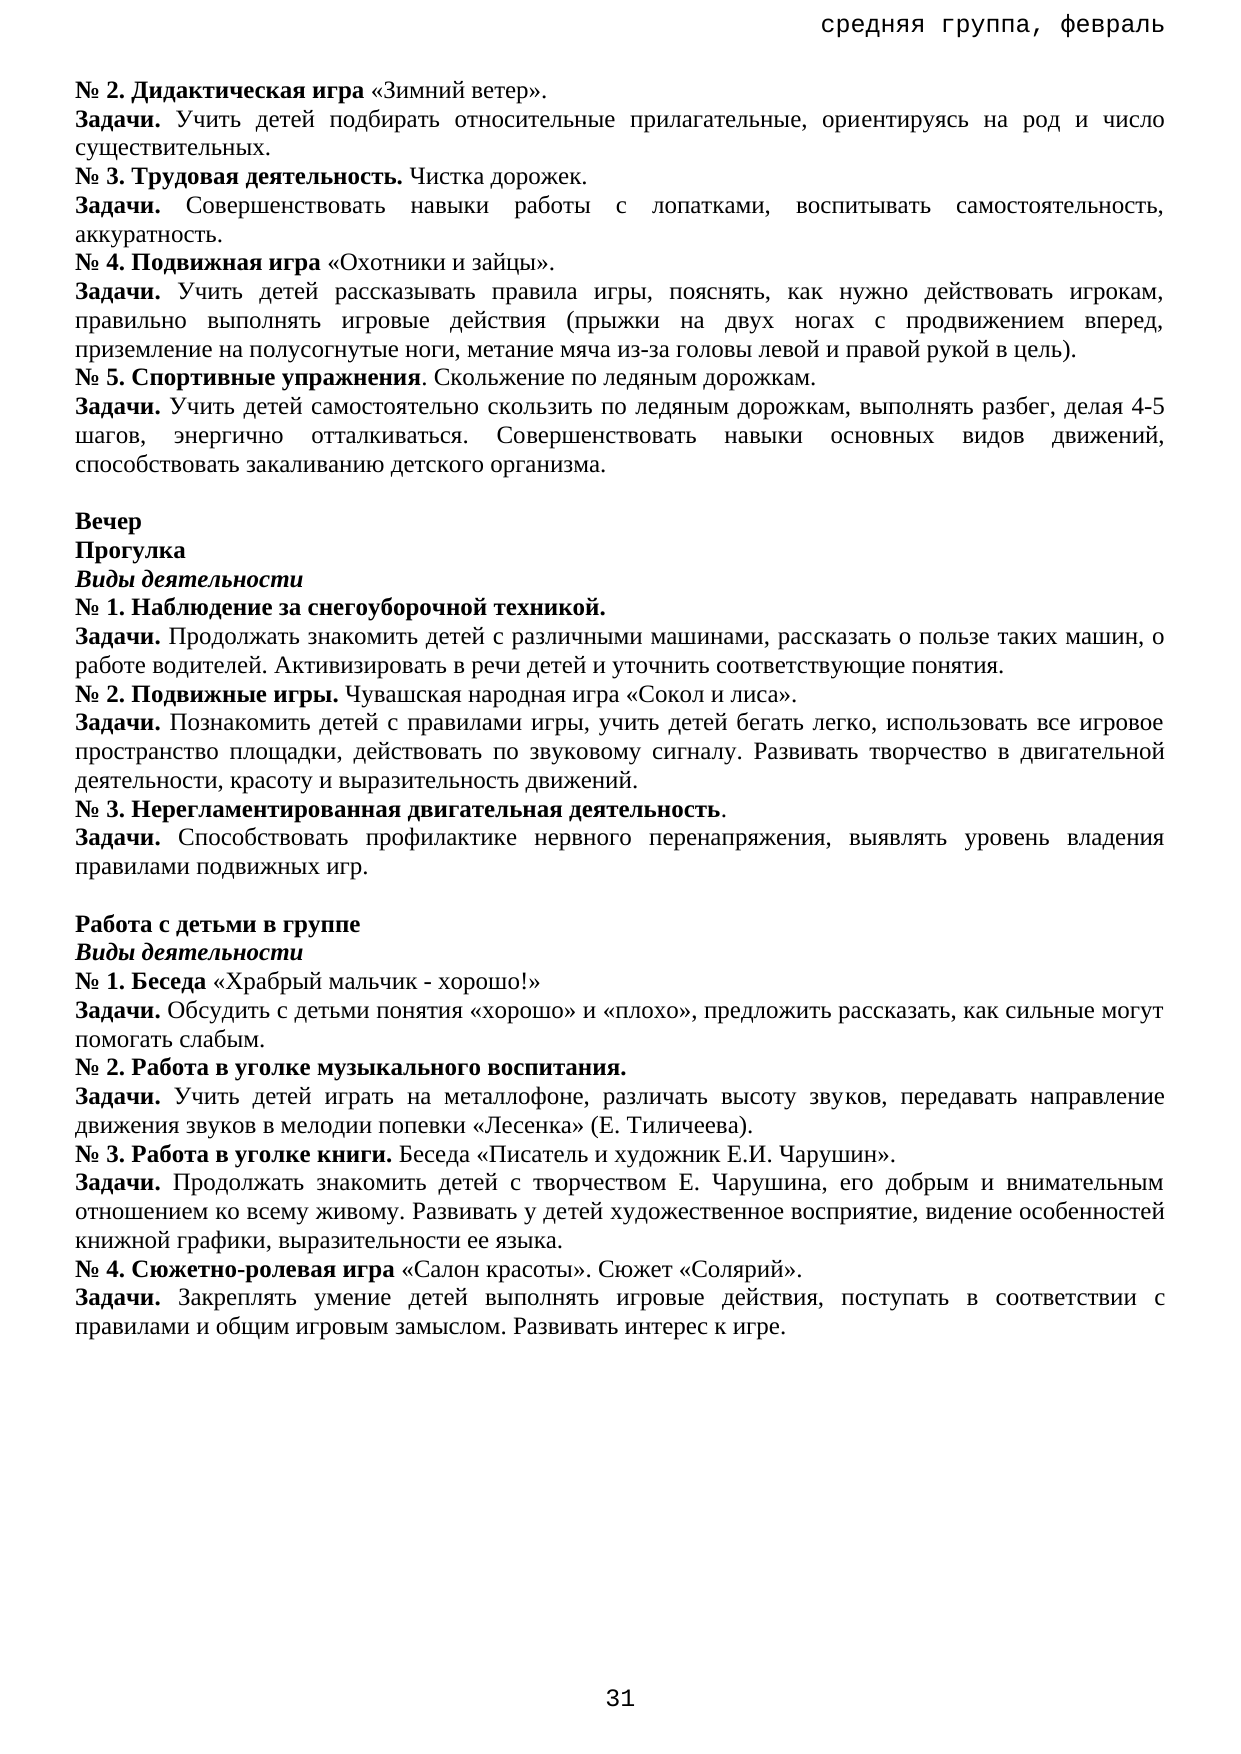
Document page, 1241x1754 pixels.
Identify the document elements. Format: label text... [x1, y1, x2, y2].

text Задачи. Учить детей подбирать относительные прилагательные, ориентируясь на род и число существительных. [75, 104, 1165, 161]
text Виды деятельности [75, 937, 1165, 966]
text Задачи. Способствовать профилактике нервного перенапряжения, выявлять уровень владения правилами подвижных игр. [75, 822, 1165, 880]
text Прогулка [75, 535, 1165, 564]
text № 5. Спортивные упражнения. Скольжение по ледяным дорожкам. [75, 362, 1165, 391]
text Задачи. Продолжать знакомить детей с различными машинами, рассказать о пользе таких машин, о работе водителей. Активизировать в речи детей и уточнить соответствующие понятия. [75, 621, 1165, 679]
text № 2. Подвижные игры. Чувашская народная игра «Сокол и лиса». [75, 679, 1165, 707]
text Задачи. Продолжать знакомить детей с творчеством Е. Чарушина, его добрым и внимательным отношением ко всему живому. Развивать у детей художественное восприятие, видение особенностей книжной графики, выразительности ее языка. [75, 1167, 1165, 1254]
text Вечер [75, 506, 1165, 535]
text № 4. Сюжетно-ролевая игра «Салон красоты». Сюжет «Солярий». [75, 1254, 1165, 1282]
text Работа с детьми в группе [75, 909, 1165, 937]
text Задачи. Познакомить детей с правилами игры, учить детей бегать легко, использовать все игровое пространство площадки, действовать по звуковому сигналу. Развивать творчество в двигательной деятельности, красоту и выразительность движений. [75, 707, 1165, 794]
text Задачи. Обсудить с детьми понятия «хорошо» и «плохо», предложить рассказать, как сильные могут помогать слабым. [75, 995, 1165, 1052]
text № 3. Работа в уголке книги. Беседа «Писатель и художник Е.И. Чарушин». [75, 1139, 1165, 1167]
text № 1. Беседа «Храбрый мальчик - хорошо!» [75, 966, 1165, 995]
text № 3. Нерегламентированная двигательная деятельность. [75, 794, 1165, 822]
text Виды деятельности [75, 564, 1165, 592]
text № 2. Дидактическая игра «Зимний ветер». [75, 75, 1165, 104]
text Задачи. Совершенствовать навыки работы с лопатками, воспитывать самостоятельность, аккуратность. [75, 190, 1165, 247]
text Задачи. Учить детей самостоятельно скользить по ледяным дорожкам, выполнять разбег, делая 4-5 шагов, энергично отталкиваться. Совершенствовать навыки основных видов движений, способствовать закаливанию детского организма. [75, 391, 1165, 477]
text Задачи. Учить детей рассказывать правила игры, пояснять, как нужно действовать игрокам, правильно выполнять игровые действия (прыжки на двух ногах с продвижением вперед, приземление на полусогнутые ноги, метание мяча из-за головы левой и правой рукой в цель). [75, 276, 1165, 362]
text № 1. Наблюдение за снегоуборочной техникой. [75, 592, 1165, 621]
text Задачи. Закреплять умение детей выполнять игровые действия, поступать в соответствии с правилами и общим игровым замыслом. Развивать интерес к игре. [75, 1282, 1165, 1340]
text № 4. Подвижная игра «Охотники и зайцы». [75, 247, 1165, 276]
text Задачи. Учить детей играть на металлофоне, различать высоту звуков, передавать направление движения звуков в мелодии попевки «Лесенка» (Е. Тиличеева). [75, 1081, 1165, 1139]
text № 2. Работа в уголке музыкального воспитания. [75, 1052, 1165, 1081]
text № 3. Трудовая деятельность. Чистка дорожек. [75, 161, 1165, 190]
